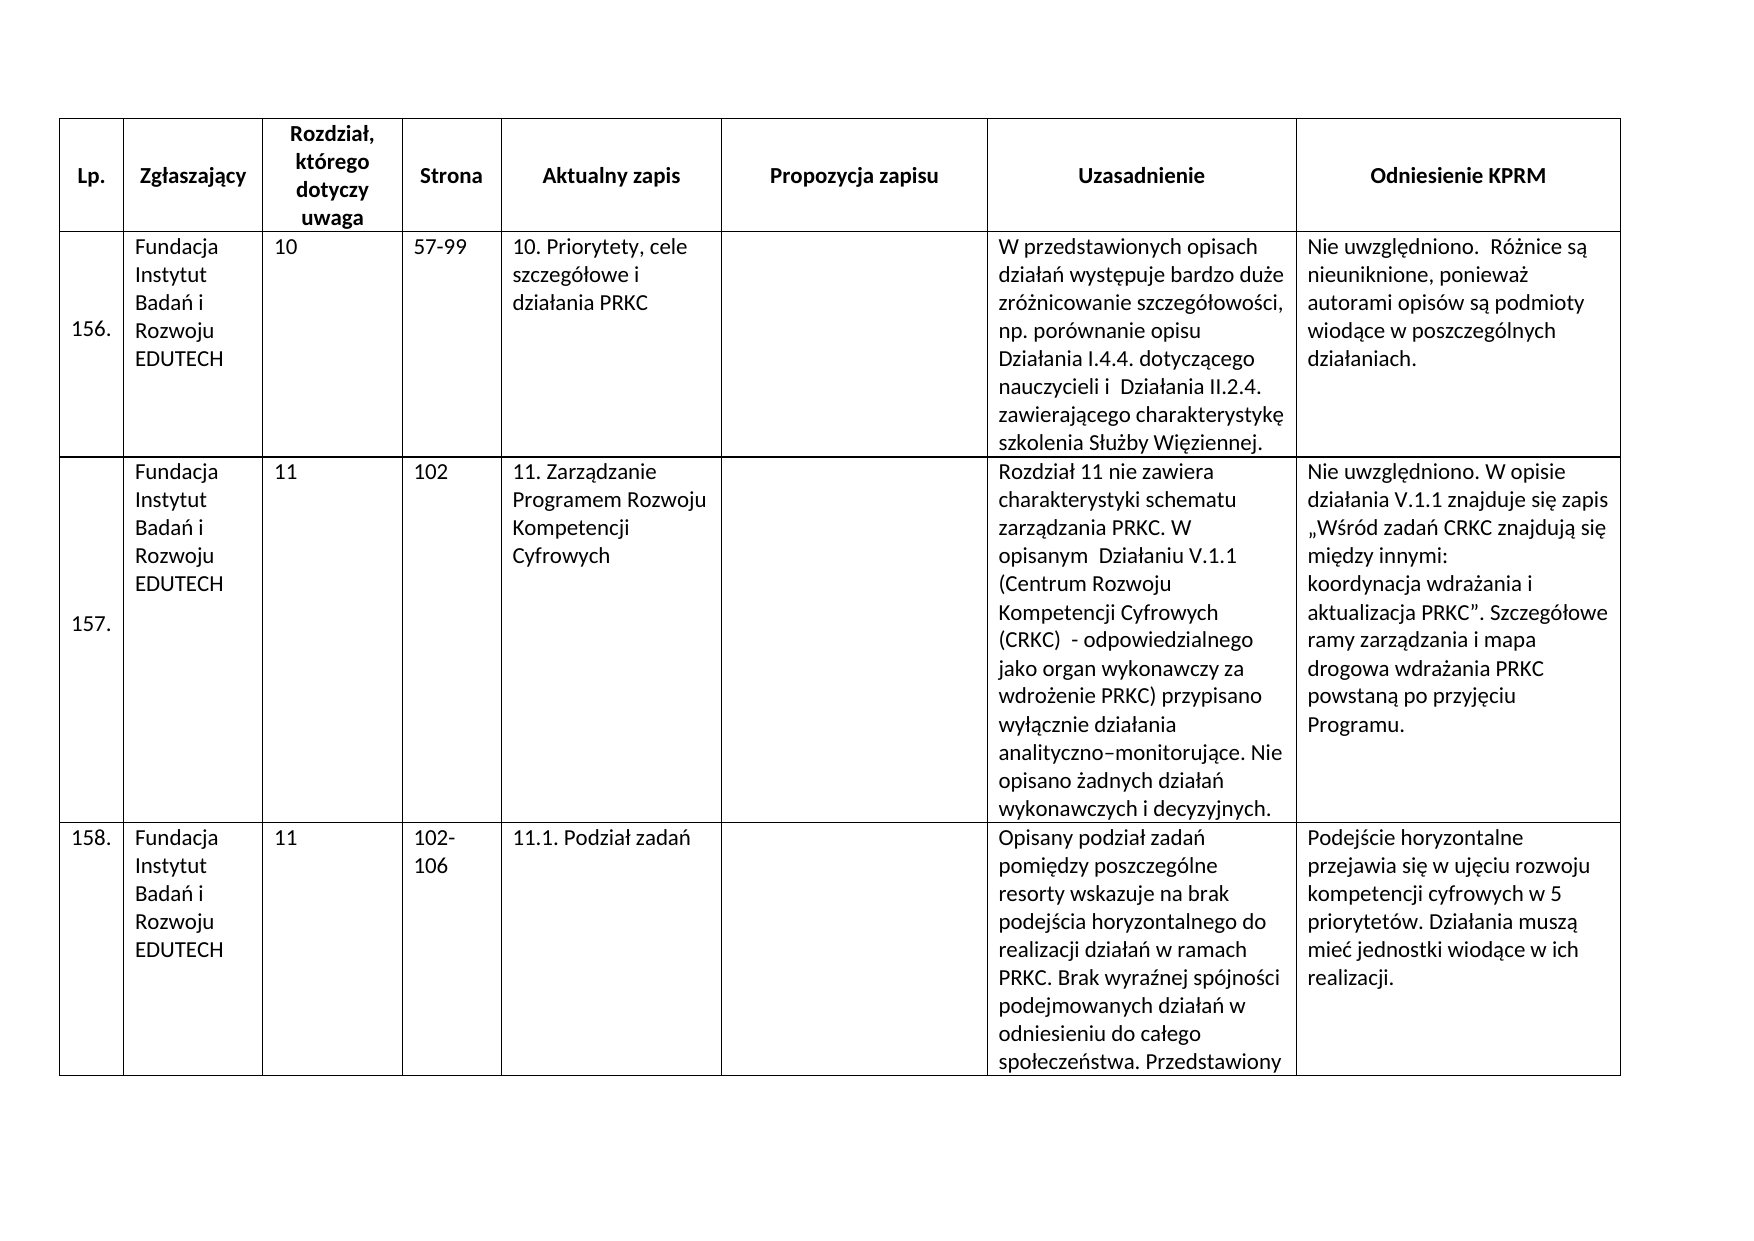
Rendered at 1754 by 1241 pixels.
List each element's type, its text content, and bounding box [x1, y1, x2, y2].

table_cell Fundacja Instytut Badań i Rozwoju EDUTECH [124, 458, 262, 822]
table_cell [124, 232, 262, 456]
table_cell Rozdział 11 nie zawiera charakterystyki schematu zarządzania PRKC. W opisanym Działaniu V.1.1 (Centrum Rozwoju Kompetencji Cyfrowych (CRKC) - odpowiedzialnego jako organ wykonawczy za wdrożenie PRKC) przypisano wyłącznie działania analityczno–monitorujące. Nie opisano żadnych działań wykonawczych i decyzyjnych. [988, 458, 1296, 822]
table_cell [722, 823, 987, 1075]
table_header Uzasadnienie [988, 119, 1296, 231]
table_cell 57-99 [403, 232, 501, 456]
table_cell 11. Zarządzanie Programem Rozwoju Kompetencji Cyfrowych [502, 458, 721, 822]
table_header Aktualny zapis [502, 119, 721, 231]
table_cell 11.1. Podział zadań [502, 823, 721, 1075]
table_cell 10 [263, 232, 402, 456]
table_cell [60, 458, 123, 822]
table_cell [502, 232, 721, 456]
table_header Propozycja zapisu [722, 119, 987, 231]
table_cell 102-106 [403, 823, 501, 1075]
table_header Odniesienie KPRM [1297, 119, 1620, 231]
table_cell [60, 823, 123, 1075]
table_cell 102 [403, 458, 501, 822]
table_header Zgłaszający [124, 119, 262, 231]
table_cell W przedstawionych opisach działań występuje bardzo duże zróżnicowanie szczegółowości, np. porównanie opisu Działania I.4.4. dotyczącego nauczycieli i Działania II.2.4. zawierającego charakterystykę szkolenia Służby Więziennej. [988, 232, 1296, 456]
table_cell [1297, 823, 1620, 1075]
table_cell [722, 458, 987, 822]
table_cell 11 [263, 458, 402, 822]
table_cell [988, 823, 1296, 1075]
table_cell Nie uwzględniono. W opisie działania V.1.1 znajduje się zapis „Wśród zadań CRKC znajdują się między innymi: koordynacja wdrażania i aktualizacja PRKC”. Szczegółowe ramy zarządzania i mapa drogowa wdrażania PRKC powstaną po przyjęciu Programu. [1297, 458, 1620, 822]
table_cell [60, 232, 123, 456]
table_cell [722, 232, 987, 456]
table_header Rozdział, którego dotyczy uwaga [263, 119, 402, 231]
table_cell Nie uwzględniono. Różnice są nieuniknione, ponieważ autorami opisów są podmioty wiodące w poszczególnych działaniach. [1297, 232, 1620, 456]
table_header Lp. [60, 119, 123, 231]
table_cell 11 [263, 823, 402, 1075]
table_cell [124, 823, 262, 1075]
table_header Strona [403, 119, 501, 231]
